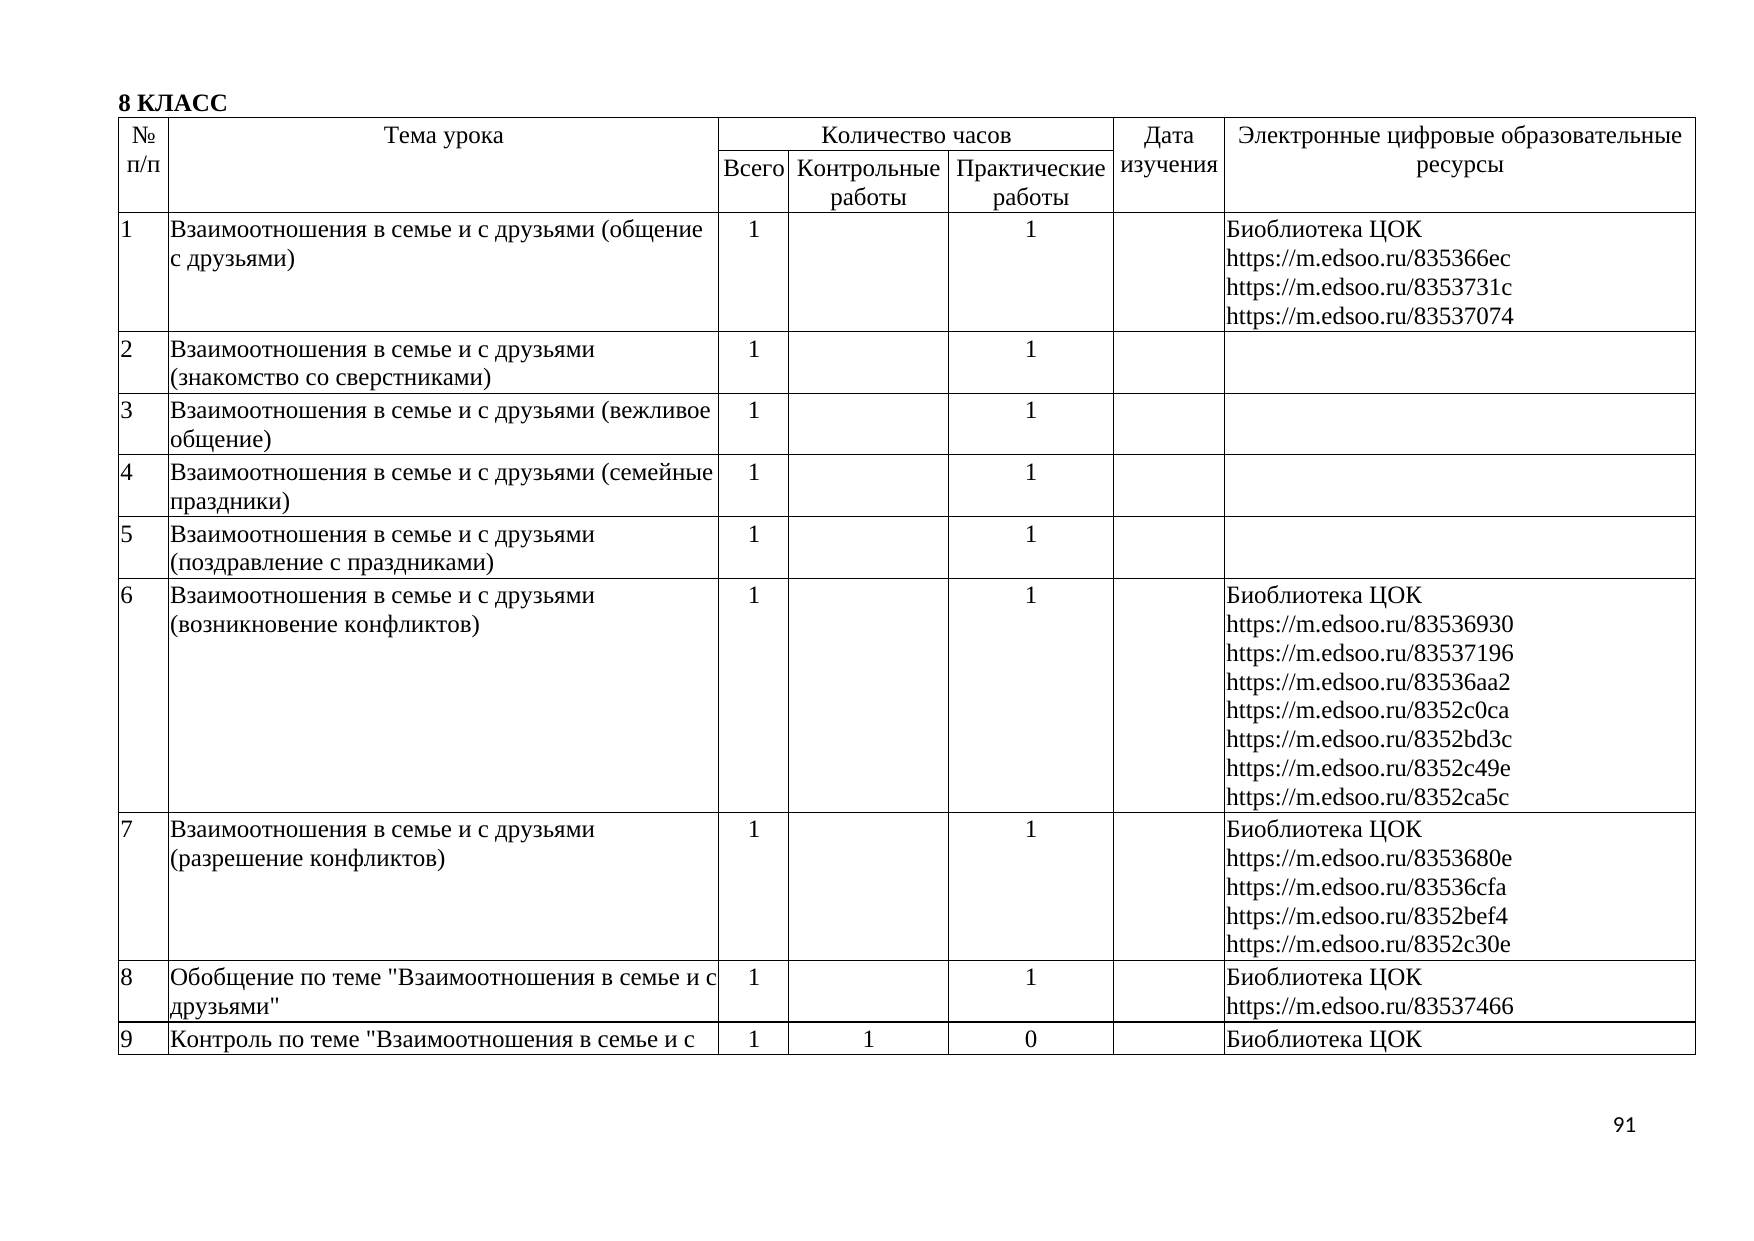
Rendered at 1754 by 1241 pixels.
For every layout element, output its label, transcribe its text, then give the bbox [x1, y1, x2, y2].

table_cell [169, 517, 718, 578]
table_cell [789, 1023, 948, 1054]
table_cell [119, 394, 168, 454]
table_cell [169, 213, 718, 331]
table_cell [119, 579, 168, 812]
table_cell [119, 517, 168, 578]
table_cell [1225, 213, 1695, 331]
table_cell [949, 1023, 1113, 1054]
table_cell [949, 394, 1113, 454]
text 8 КЛАСС [118, 88, 1636, 117]
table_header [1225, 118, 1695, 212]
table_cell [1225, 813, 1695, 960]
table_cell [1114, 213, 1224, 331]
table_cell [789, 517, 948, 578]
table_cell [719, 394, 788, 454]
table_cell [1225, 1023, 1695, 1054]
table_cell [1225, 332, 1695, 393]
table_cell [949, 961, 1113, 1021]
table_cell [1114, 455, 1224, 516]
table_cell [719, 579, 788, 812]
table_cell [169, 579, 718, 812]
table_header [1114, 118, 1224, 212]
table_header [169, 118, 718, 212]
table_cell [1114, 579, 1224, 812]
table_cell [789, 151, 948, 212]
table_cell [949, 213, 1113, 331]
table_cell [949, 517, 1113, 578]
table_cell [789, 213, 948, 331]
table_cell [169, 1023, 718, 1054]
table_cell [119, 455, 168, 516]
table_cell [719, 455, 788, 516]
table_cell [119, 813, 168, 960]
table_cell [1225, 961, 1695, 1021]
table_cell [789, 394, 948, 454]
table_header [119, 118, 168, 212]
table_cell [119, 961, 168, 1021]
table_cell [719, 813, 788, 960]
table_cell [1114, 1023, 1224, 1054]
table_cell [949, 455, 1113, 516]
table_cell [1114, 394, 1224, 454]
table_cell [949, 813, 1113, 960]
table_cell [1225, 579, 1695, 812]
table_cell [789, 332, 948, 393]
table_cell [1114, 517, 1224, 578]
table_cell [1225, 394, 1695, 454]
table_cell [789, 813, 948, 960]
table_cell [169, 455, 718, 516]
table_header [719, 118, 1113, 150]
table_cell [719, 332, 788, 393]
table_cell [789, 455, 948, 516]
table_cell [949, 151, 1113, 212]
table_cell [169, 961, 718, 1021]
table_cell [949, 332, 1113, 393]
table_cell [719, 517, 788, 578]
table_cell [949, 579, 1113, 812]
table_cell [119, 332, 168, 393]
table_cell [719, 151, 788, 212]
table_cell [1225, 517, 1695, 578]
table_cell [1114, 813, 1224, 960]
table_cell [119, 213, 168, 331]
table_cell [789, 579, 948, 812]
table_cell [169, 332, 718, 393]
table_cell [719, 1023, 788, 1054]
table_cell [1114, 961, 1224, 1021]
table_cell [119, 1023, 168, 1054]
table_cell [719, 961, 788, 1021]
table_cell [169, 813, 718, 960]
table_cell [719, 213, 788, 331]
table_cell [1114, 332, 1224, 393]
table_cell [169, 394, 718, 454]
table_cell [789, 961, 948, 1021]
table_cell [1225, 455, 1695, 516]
